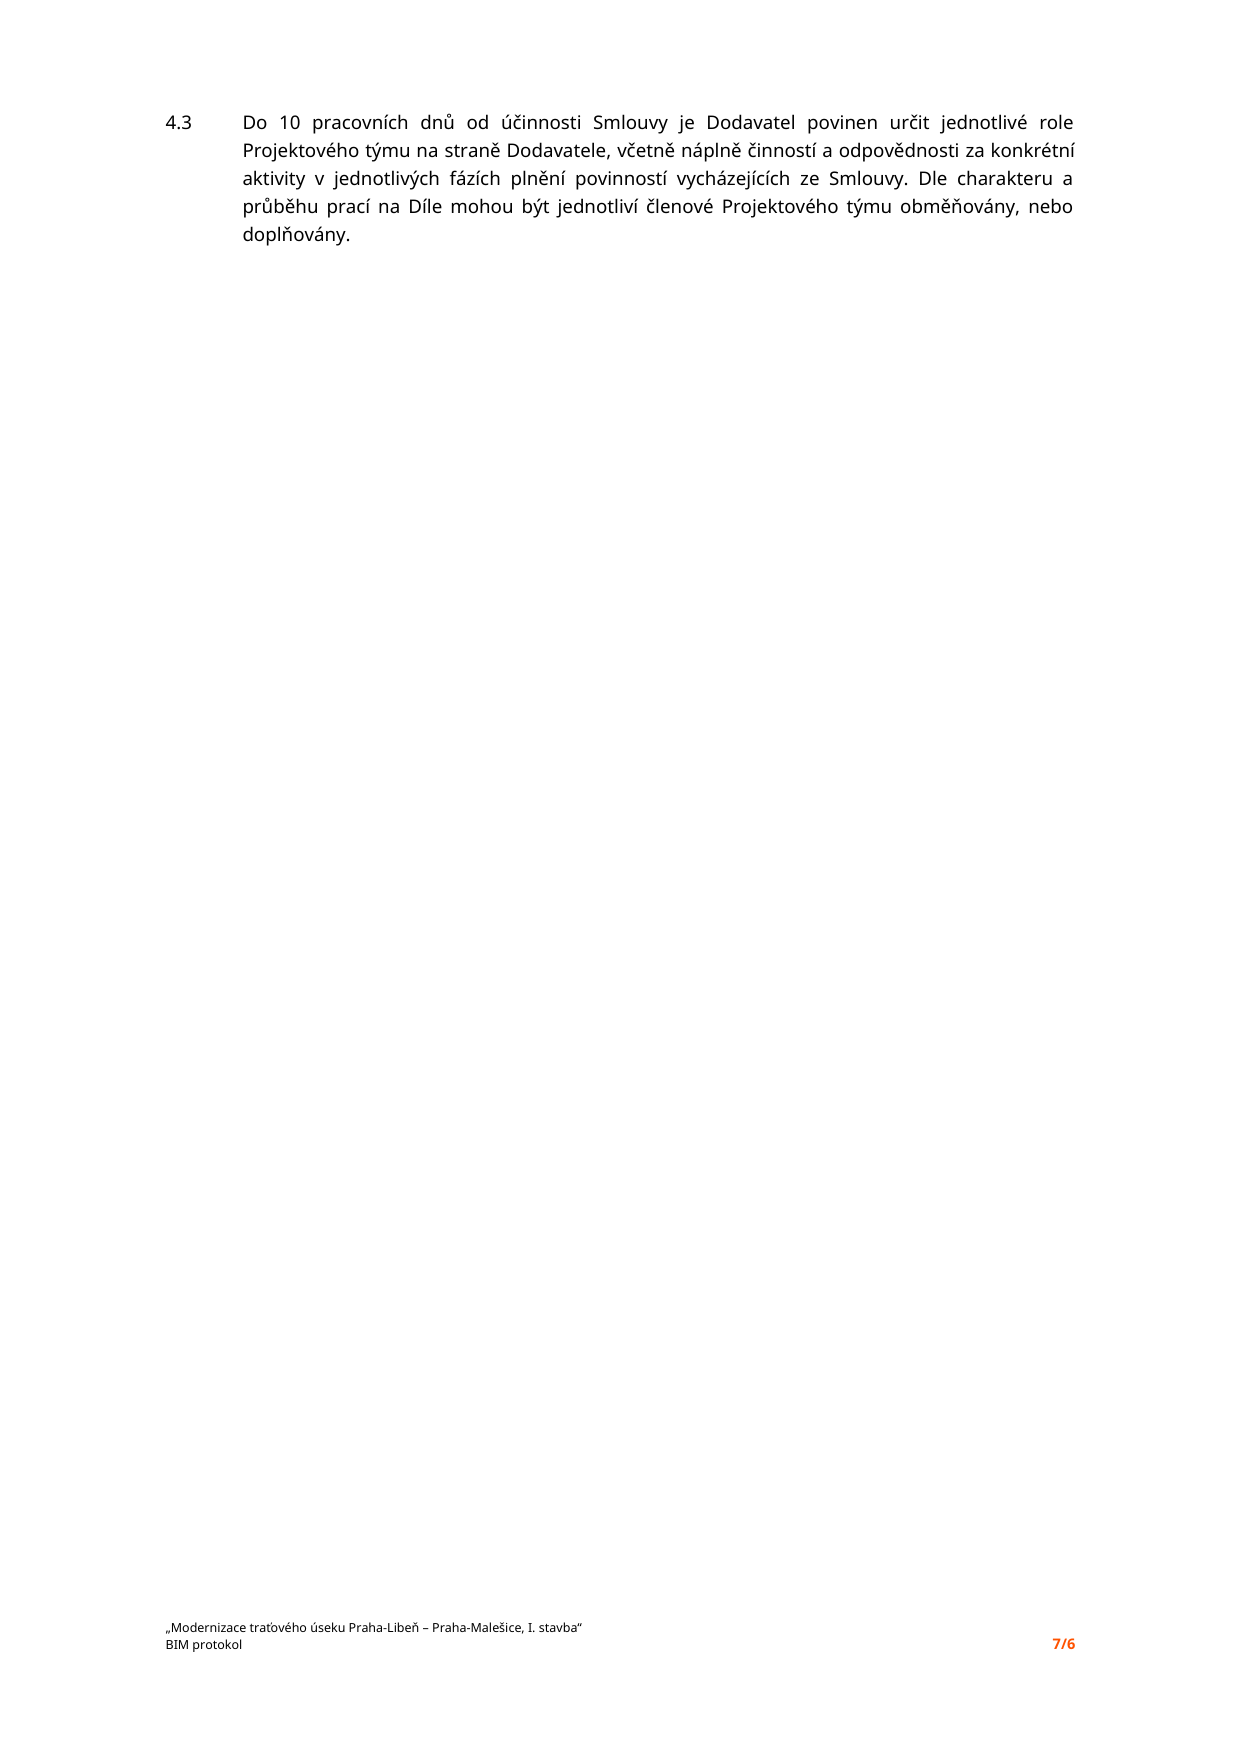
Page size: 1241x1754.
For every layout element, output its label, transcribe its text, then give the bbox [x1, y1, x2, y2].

text Do 10 pracovních dnů od účinnosti Smlouvy je Dodavatel povinen určit jednotlivé role Projektového týmu na straně Dodavatele, včetně náplně činností a odpovědnosti za konkrétní aktivity v jednotlivých fázích plnění povinností vycházejících ze Smlouvy. Dle charakteru a průběhu prací na Díle mohou být jednotliví členové Projektového týmu obměňovány, nebo doplňovány. [165, 109, 1075, 247]
